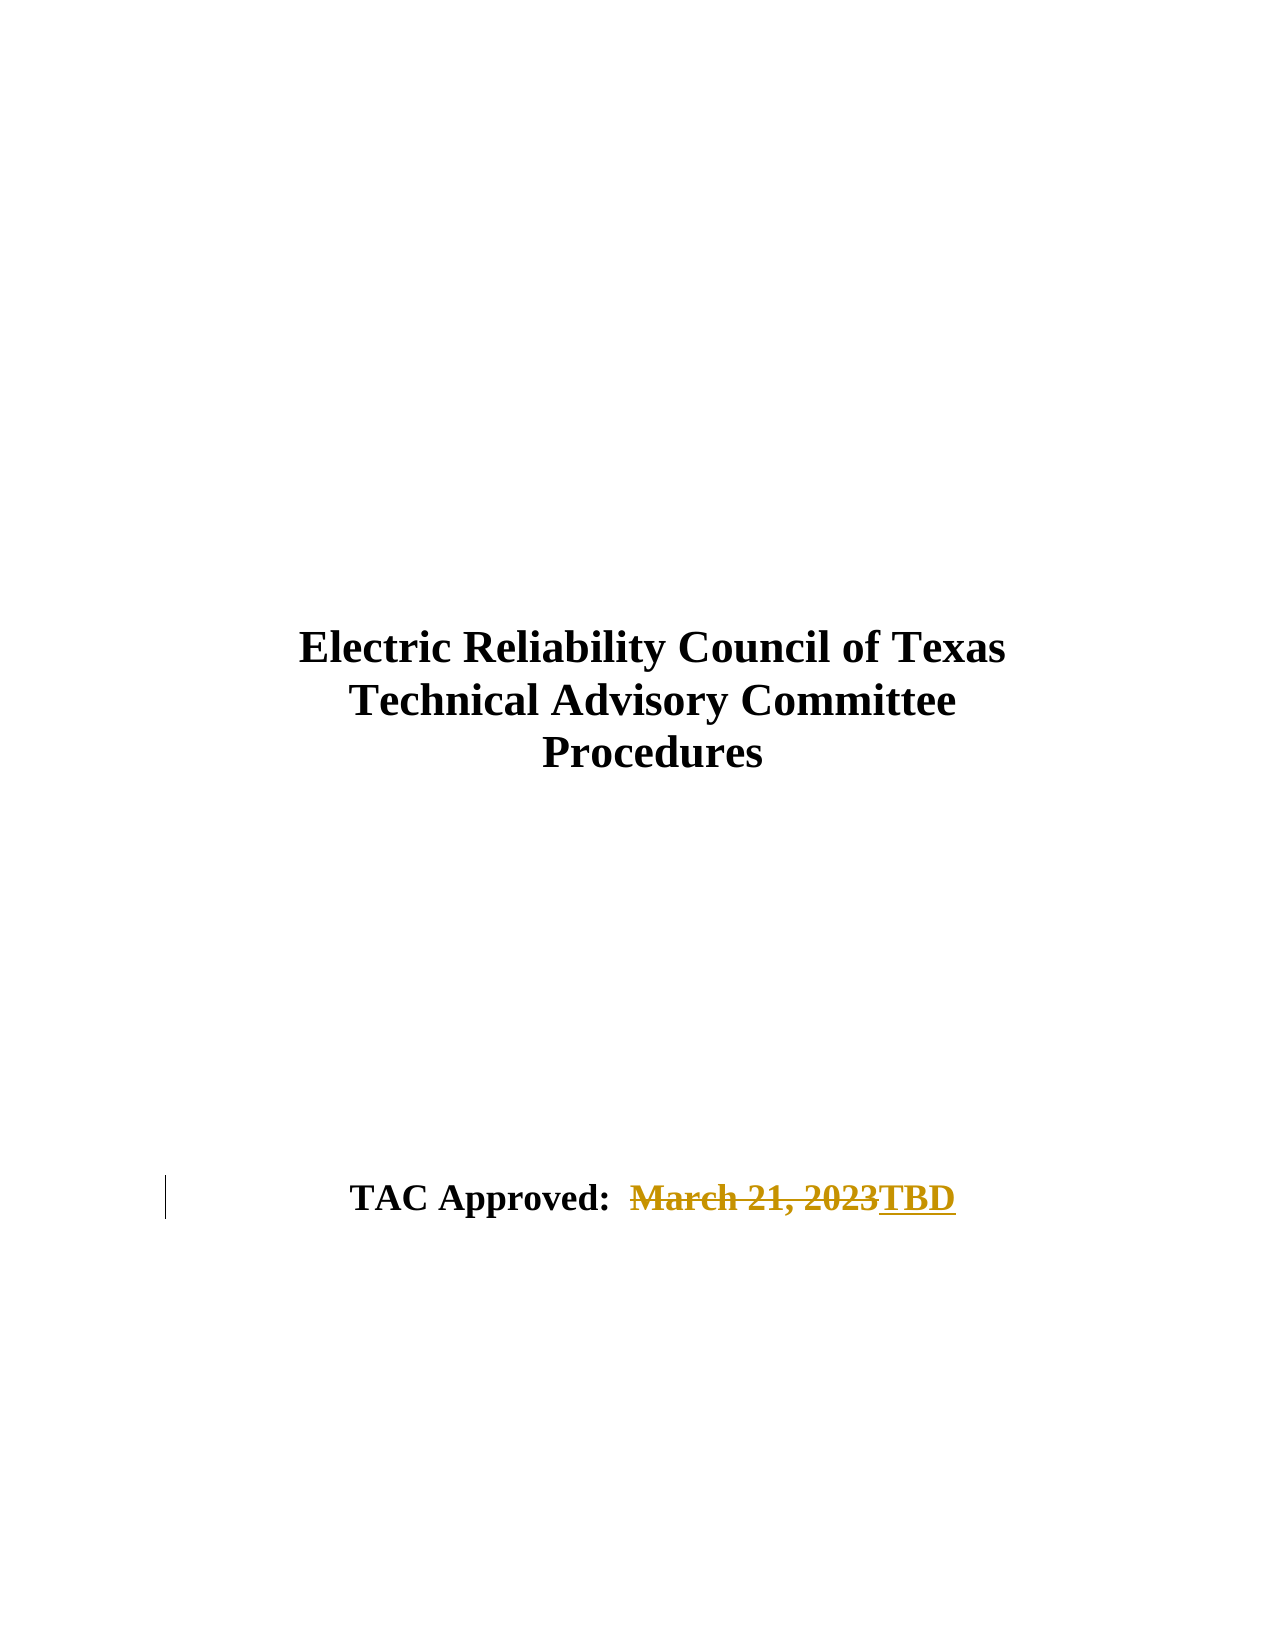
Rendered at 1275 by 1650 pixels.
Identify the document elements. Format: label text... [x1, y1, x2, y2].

text TAC Approved: [180, 1175, 1125, 1218]
text Electric Reliability Council of Texas [180, 619, 1125, 672]
text Procedures [180, 725, 1125, 778]
text Technical Advisory Committee [180, 672, 1125, 725]
